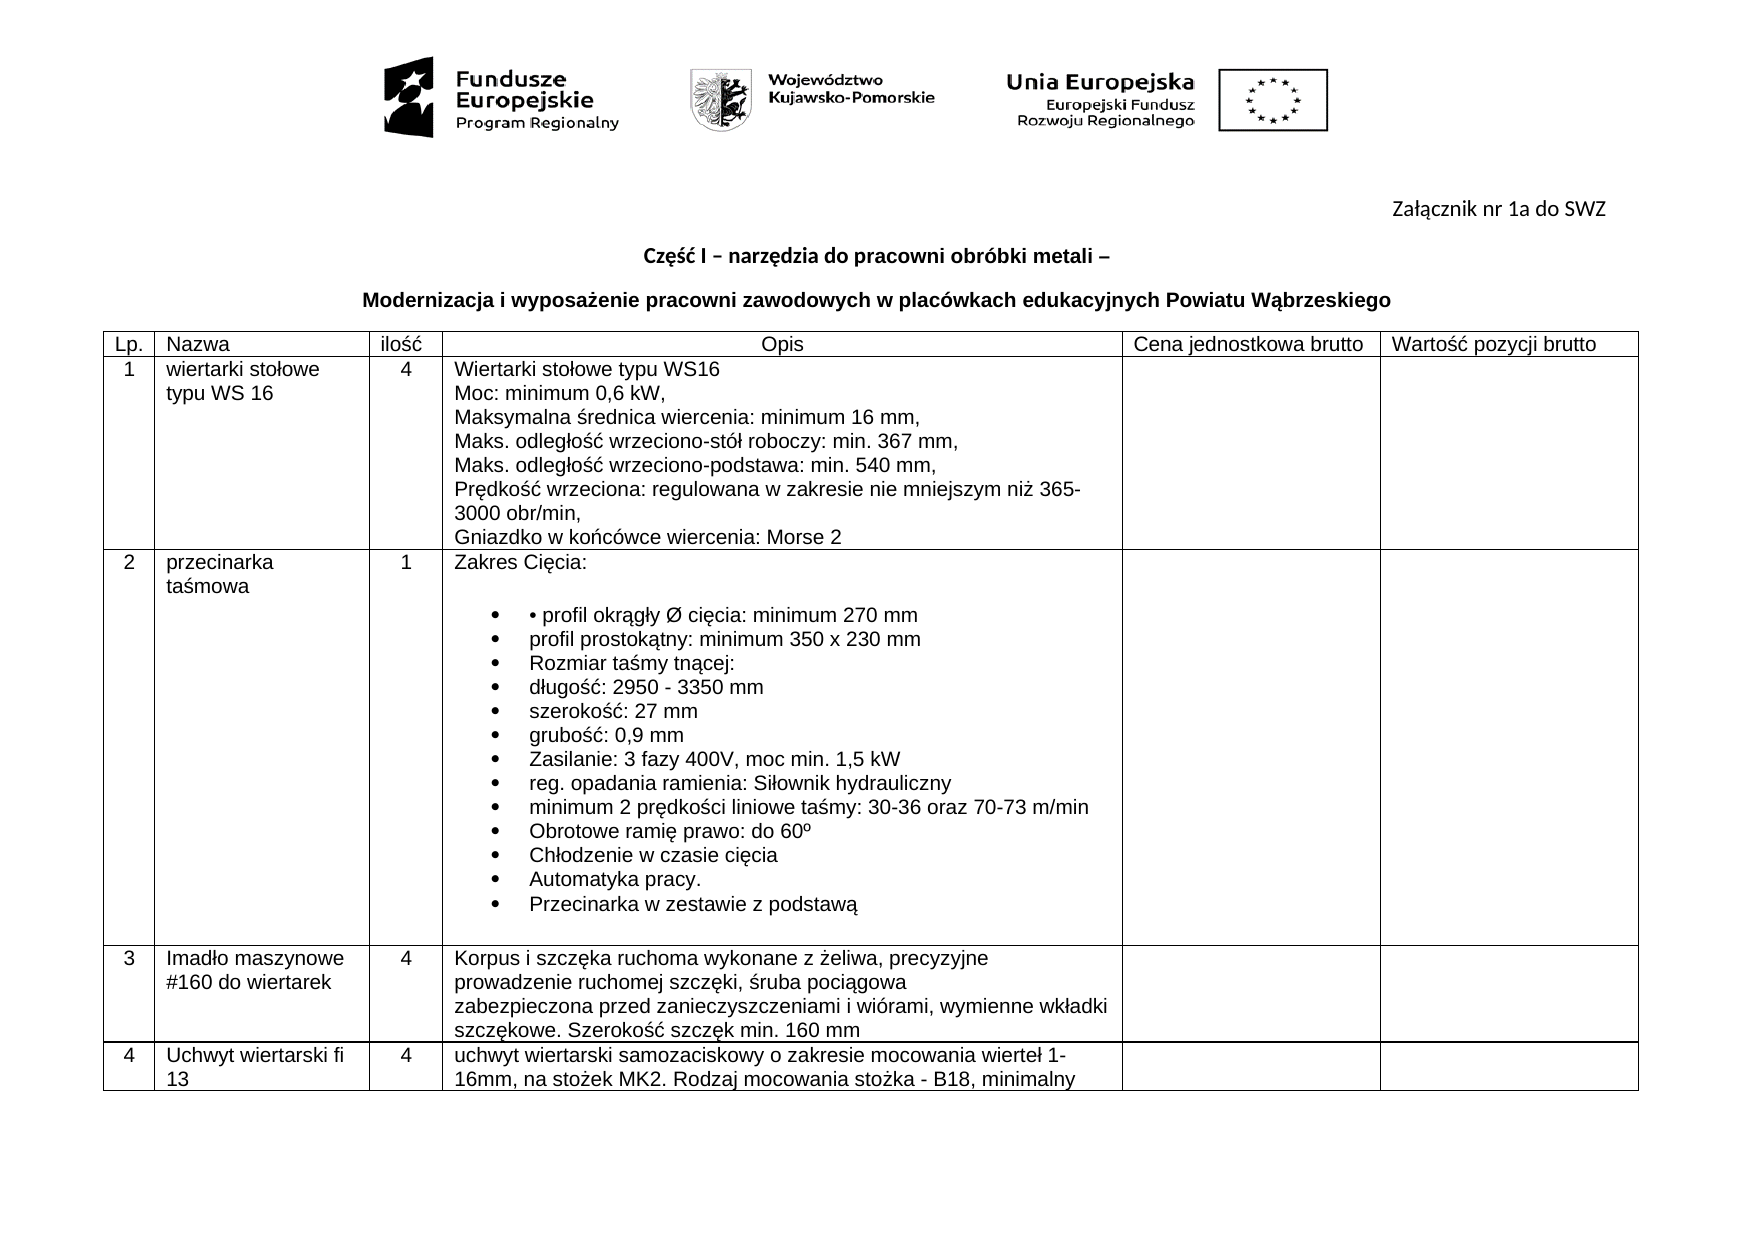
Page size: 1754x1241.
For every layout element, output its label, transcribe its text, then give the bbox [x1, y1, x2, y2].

text Załącznik nr 1a do SWZ [148, 194, 1606, 222]
table_cell [1381, 550, 1638, 944]
table_cell Zakres Cięcia: • profil okrągły Ø cięcia: minimum 270 mm profil prostokątny: minimum 350 x 230 mm Rozmiar taśmy tnącej: długość: 2950 - 3350 mm szerokość: 27 mm grubość: 0,9 mm Zasilanie: 3 fazy 400V, moc min. 1,5 kW reg. opadania ramienia: Siłownik hydrauliczny minimum 2 prędkości liniowe taśmy: 30-36 oraz 70-73 m/min Obrotowe ramię prawo: do 60º Chłodzenie w czasie cięcia Automatyka pracy. Przecinarka w zestawie z podstawą [443, 550, 1122, 944]
table_header Opis [443, 332, 1122, 356]
table_cell wiertarki stołowe typu WS 16 [155, 357, 369, 548]
table_header Lp. [104, 332, 154, 356]
table_header Wartość pozycji brutto [1381, 332, 1638, 356]
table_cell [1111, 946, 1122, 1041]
table_cell 4 [370, 357, 442, 548]
table_cell 4 [370, 1043, 442, 1090]
table_cell Uchwyt wiertarski fi 13 [155, 1043, 369, 1090]
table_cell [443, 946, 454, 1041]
table_cell [1381, 357, 1638, 548]
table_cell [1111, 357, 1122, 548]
text Modernizacja i wyposażenie pracowni zawodowych w placówkach edukacyjnych Powiatu Wąbrzeskiego [148, 288, 1606, 312]
table_cell Imadło maszynowe #160 do wiertarek [155, 946, 369, 1041]
table_cell 1 [104, 357, 154, 548]
table_cell [1381, 946, 1638, 1041]
table_cell przecinarka taśmowa [155, 550, 369, 944]
table_cell [1123, 946, 1380, 1041]
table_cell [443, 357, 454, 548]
table_cell [1123, 357, 1380, 548]
table_cell 1 [370, 550, 442, 944]
table_cell [1123, 550, 1380, 944]
table_cell 2 [104, 550, 154, 944]
table_cell 4 [104, 1043, 154, 1090]
table_cell [1123, 1043, 1380, 1090]
text Część I – narzędzia do pracowni obróbki metali – [148, 241, 1606, 269]
table_header Nazwa [155, 332, 369, 356]
table_header ilość [370, 332, 442, 356]
table_cell 3 [104, 946, 154, 1041]
table_header Cena jednostkowa brutto [1123, 332, 1380, 356]
table_cell 4 [370, 946, 442, 1041]
table_cell [1381, 1043, 1638, 1090]
picture [361, 36, 1366, 158]
